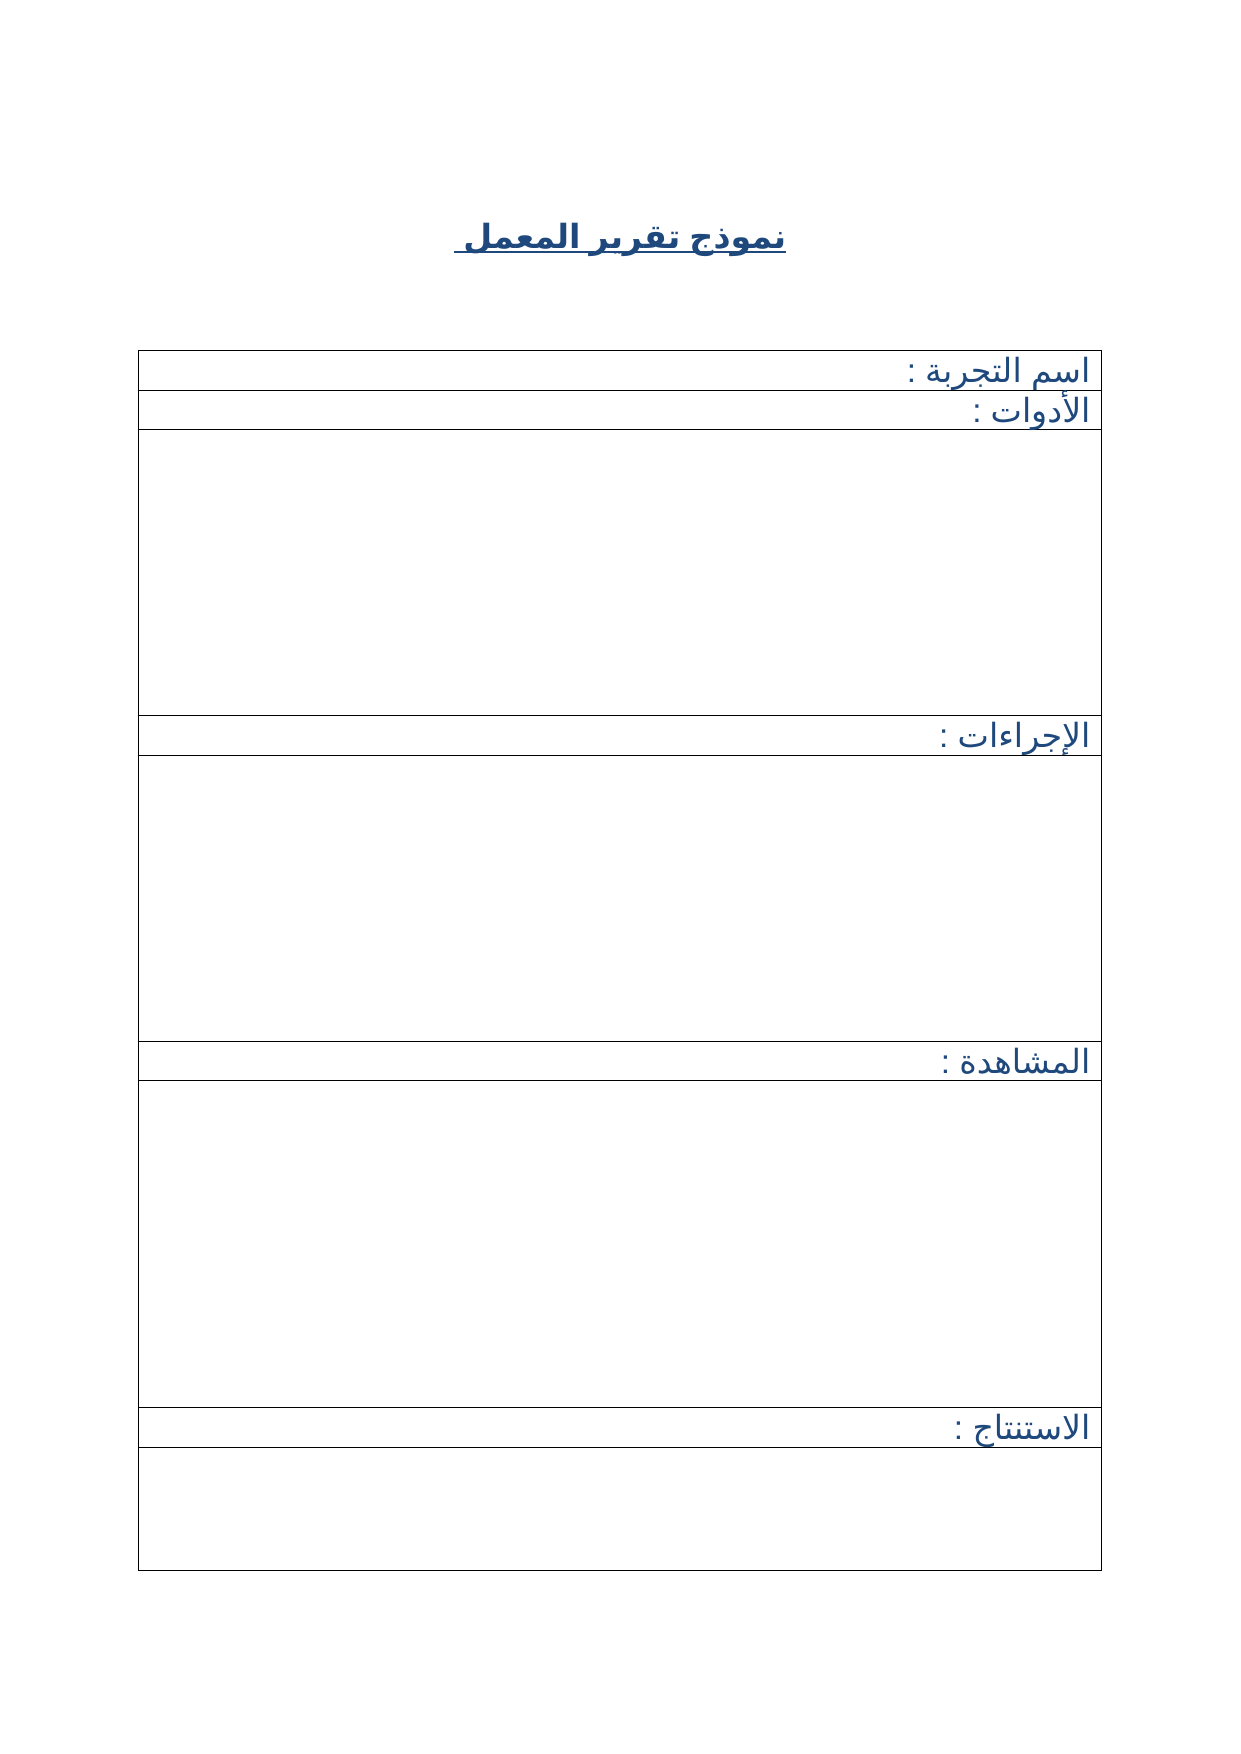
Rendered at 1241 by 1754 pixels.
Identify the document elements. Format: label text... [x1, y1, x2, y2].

table_cell [139, 1448, 1101, 1570]
table_header اسم التجربة : [139, 351, 1101, 390]
table_cell الاستنتاج : [139, 1408, 1101, 1447]
text نموذج تقرير المعمل [150, 218, 1090, 256]
table_cell [139, 1081, 1101, 1407]
table_cell المشاهدة : [139, 1042, 1101, 1080]
table_cell الإجراءات : [139, 716, 1101, 755]
table_cell [139, 756, 1101, 1041]
table_cell [139, 430, 1101, 715]
table_cell الأدوات : [139, 391, 1101, 429]
